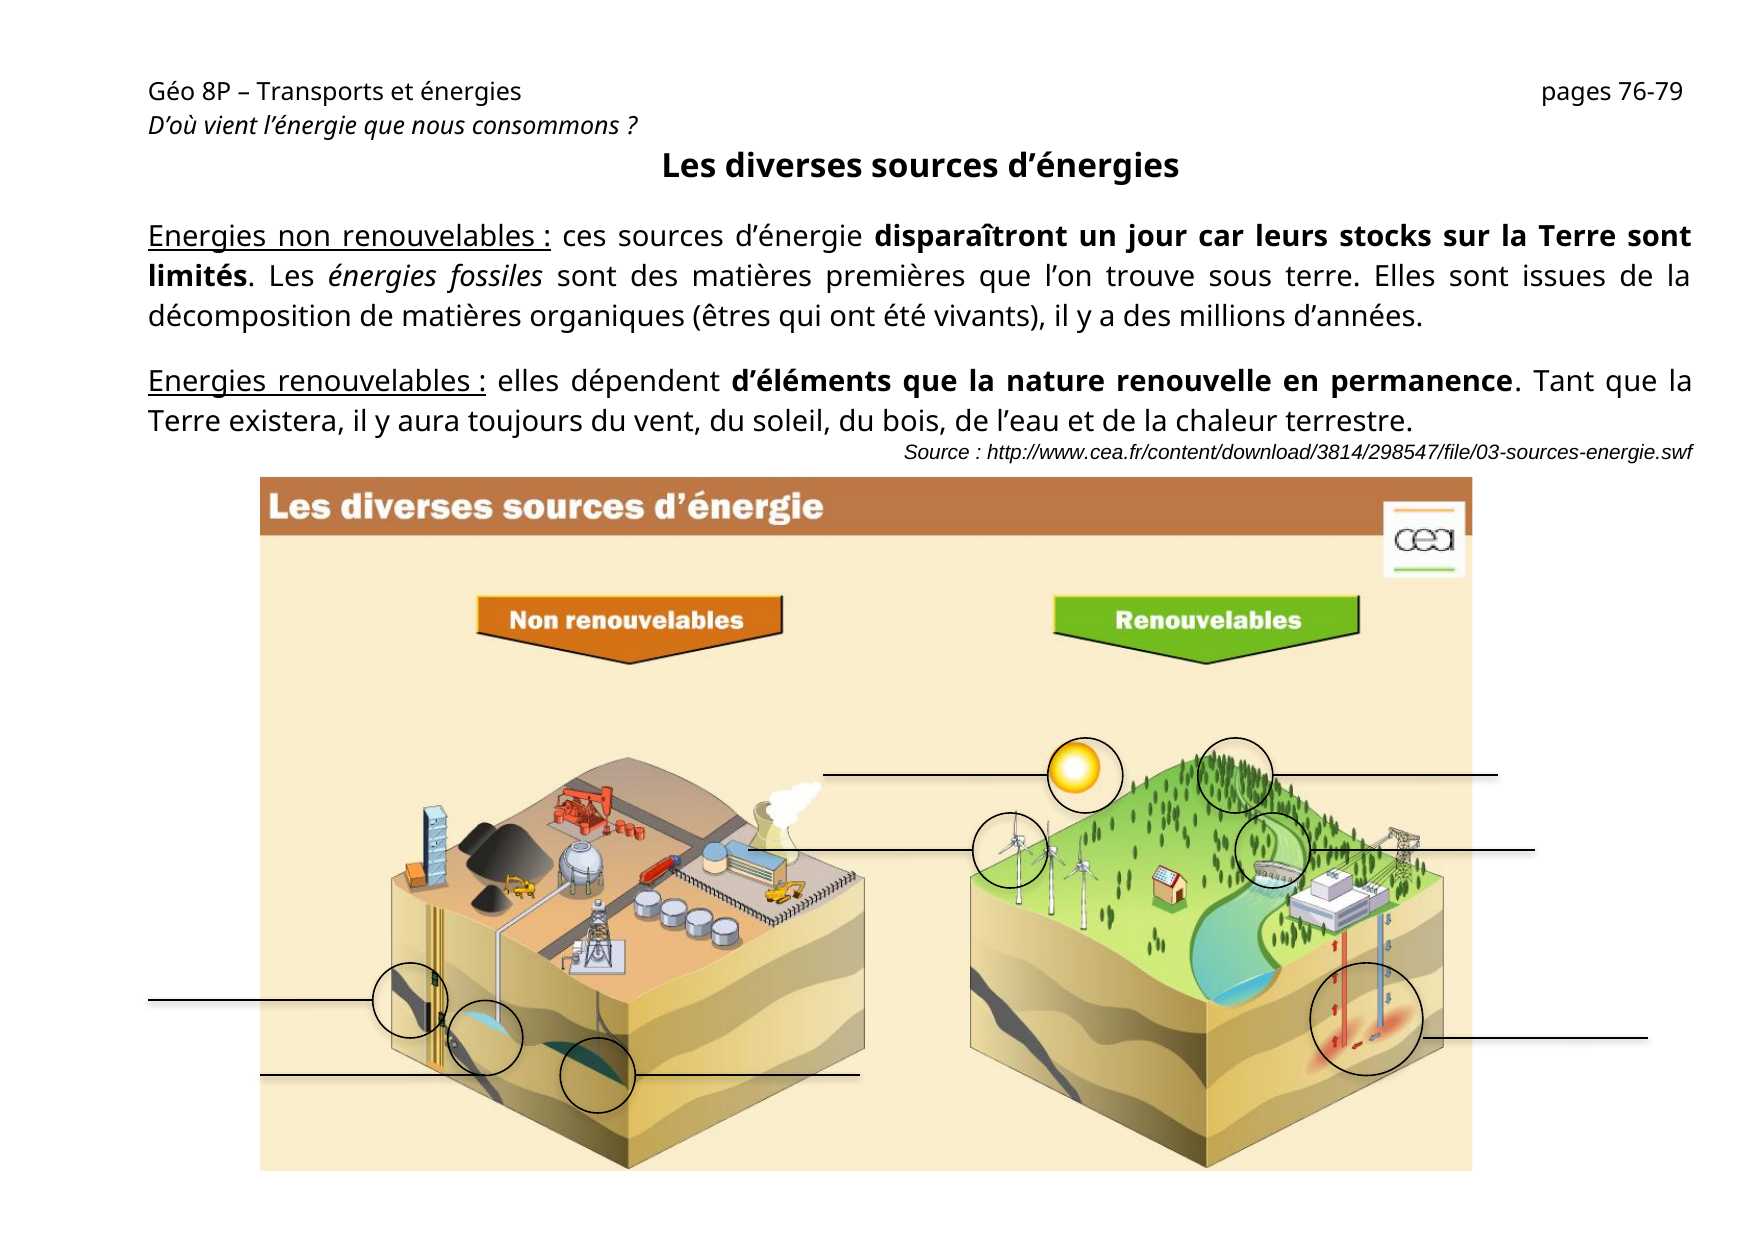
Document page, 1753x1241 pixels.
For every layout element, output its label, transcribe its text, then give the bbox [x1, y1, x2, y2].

picture [374, 964, 446, 1037]
text Energies non renouvelables : ces sources d’énergie disparaîtront un jour car leurs stocks sur la Terre sont limités. Les énergies fossiles sont des matières premières que l’on trouve sous terre. Elles sont issues de la décomposition de matières organiques (êtres qui ont été vivants), il y a des millions d’années. [148, 216, 1693, 335]
text Source : http://www.cea.fr/content/download/3814/298547/file/03-sources-energie.swf [148, 440, 1693, 464]
picture [1237, 814, 1309, 887]
text Les diverses sources d’énergies [148, 142, 1693, 187]
text Energies renouvelables : elles dépendent d’éléments que la nature renouvelle en permanence. Tant que la Terre existera, il y aura toujours du vent, du soleil, du bois, de l’eau et de la chaleur terrestre. [148, 360, 1693, 440]
picture [1199, 739, 1271, 812]
picture [449, 1002, 521, 1074]
picture [260, 476, 1473, 1171]
